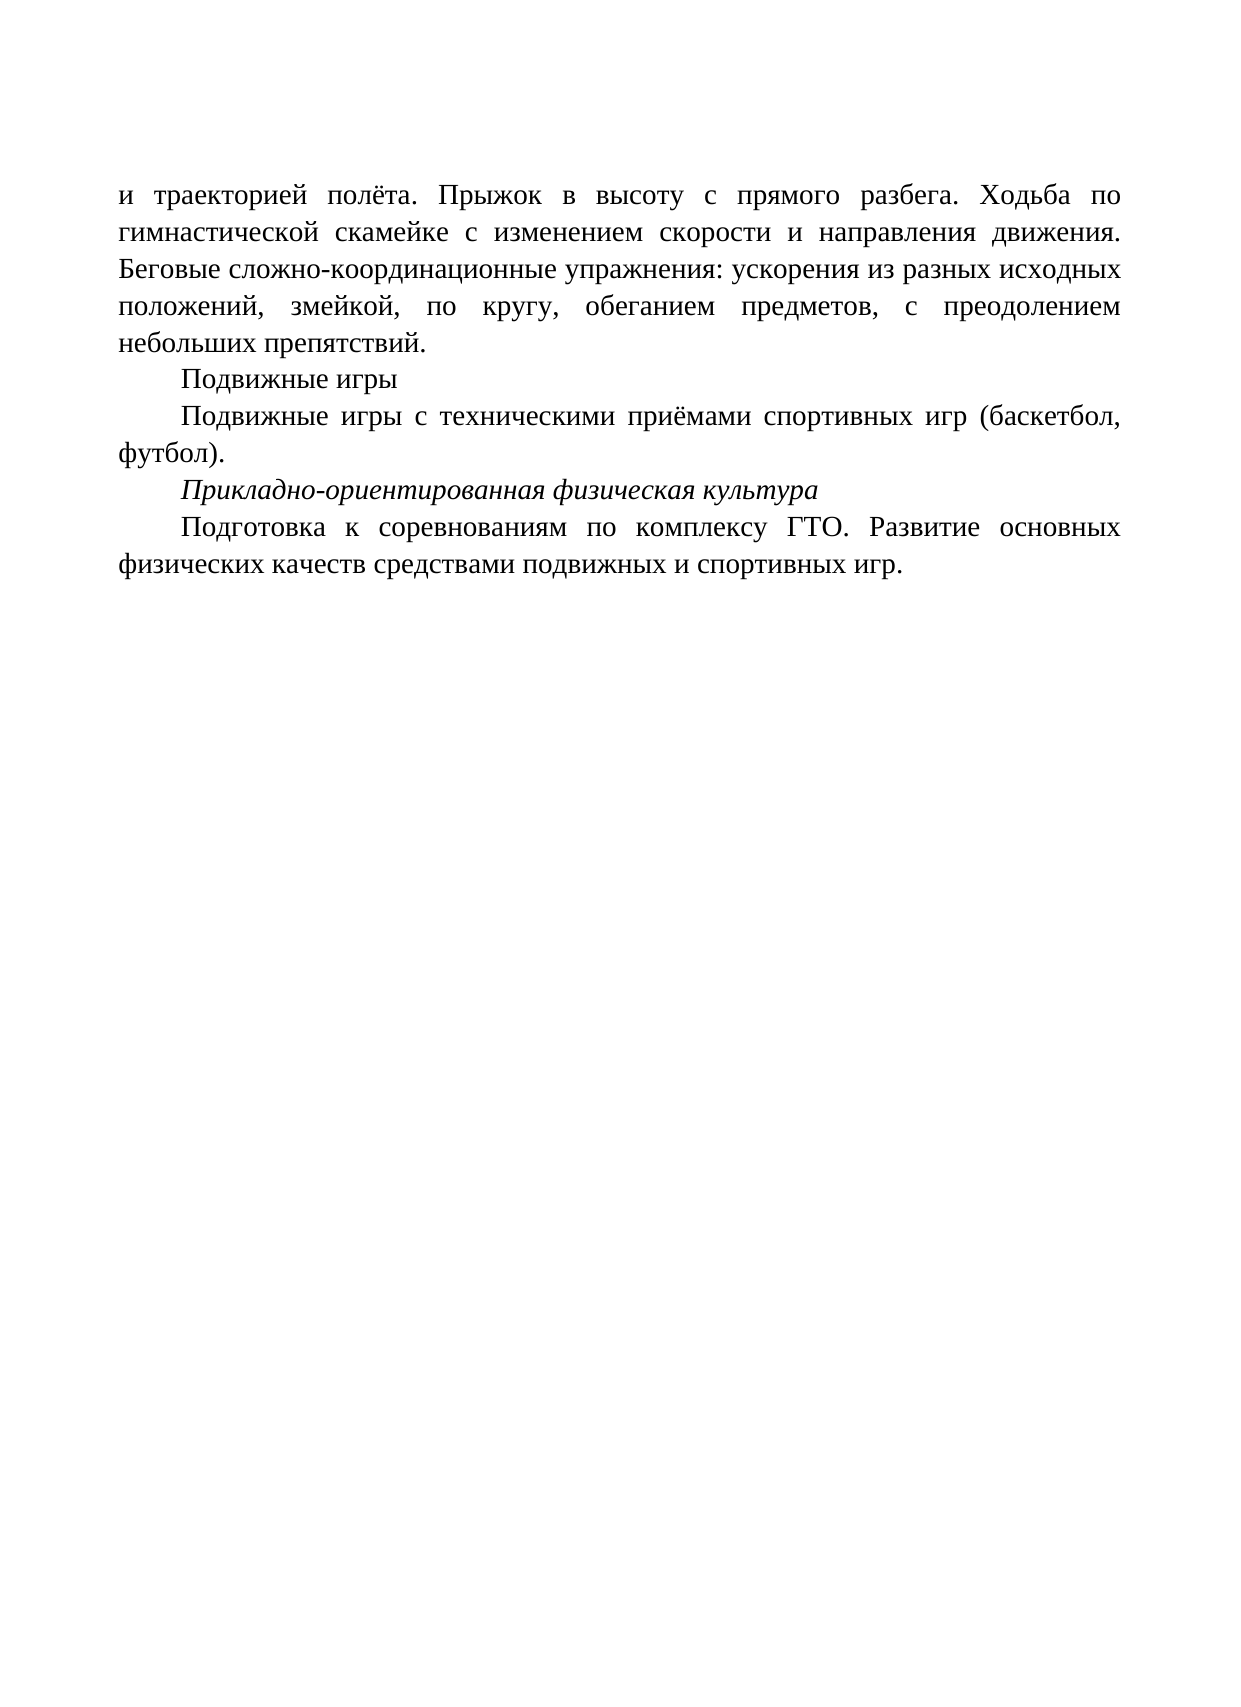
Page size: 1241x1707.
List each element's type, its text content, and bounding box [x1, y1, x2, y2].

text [118, 177, 1122, 358]
text Подготовка к соревнованиям по комплексу ГТО. Развитие основных физических качеств средствами подвижных и спортивных игр. [118, 509, 1122, 579]
text Подвижные игры с техническими приёмами спортивных игр (баскетбол, футбол). [118, 398, 1122, 469]
text Подвижные игры [118, 362, 1122, 395]
text Прикладно-ориентированная физическая культура [118, 472, 1122, 506]
